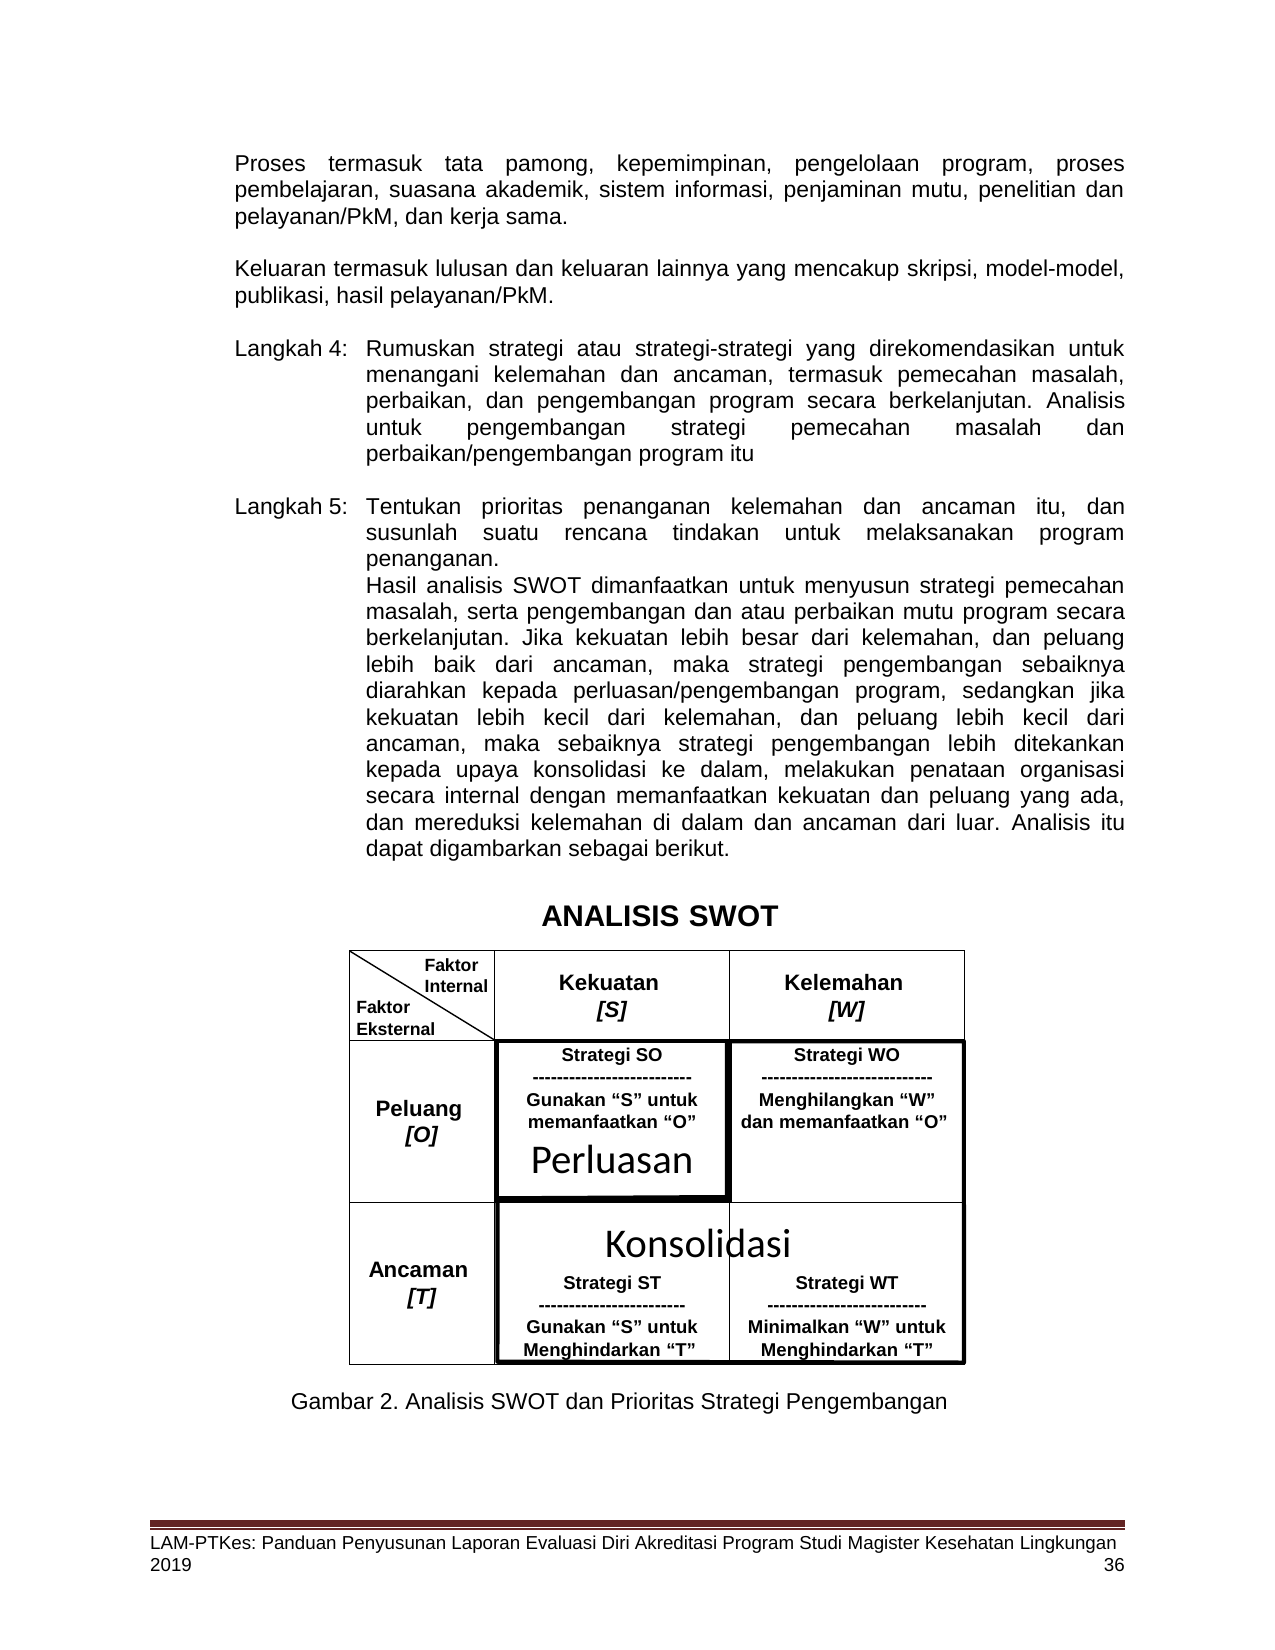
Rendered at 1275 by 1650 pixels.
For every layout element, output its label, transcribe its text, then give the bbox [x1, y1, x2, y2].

text Keluaran termasuk lulusan dan keluaran lainnya yang mencakup skripsi, model-model, publikasi, hasil pelayanan/PkM. [234, 255, 1125, 308]
text Gambar 2. Analisis SWOT dan Prioritas Strategi Pengembangan [291, 862, 1125, 1414]
text Langkah 5: Tentukan prioritas penanganan kelemahan dan ancaman itu, dan susunlah suatu rencana tindakan untuk melaksanakan program penanganan. [234, 493, 1125, 572]
text Hasil analisis SWOT dimanfaatkan untuk menyusun strategi pemecahan masalah, serta pengembangan dan atau perbaikan mutu program secara berkelanjutan. Jika kekuatan lebih besar dari kelemahan, dan peluang lebih baik dari ancaman, maka strategi pengembangan sebaiknya diarahkan kepada perluasan/pengembangan program, sedangkan jika kekuatan lebih kecil dari kelemahan, dan peluang lebih kecil dari ancaman, maka sebaiknya strategi pengembangan lebih ditekankan kepada upaya konsolidasi ke dalam, melakukan penataan organisasi secara internal dengan memanfaatkan kekuatan dan peluang yang ada, dan mereduksi kelemahan di dalam dan ancaman dari luar. Analisis itu dapat digambarkan sebagai berikut. [366, 572, 1125, 862]
text Proses termasuk tata pamong, kepemimpinan, pengelolaan program, proses pembelajaran, suasana akademik, sistem informasi, penjaminan mutu, penelitian dan pelayanan/PkM, dan kerja sama. [234, 150, 1125, 229]
text Langkah 4: Rumuskan strategi atau strategi-strategi yang direkomendasikan untuk menangani kelemahan dan ancaman, termasuk pemecahan masalah, perbaikan, dan pengembangan program secara berkelanjutan. Analisis untuk pengembangan strategi pemecahan masalah dan perbaikan/pengembangan program itu [234, 334, 1125, 466]
